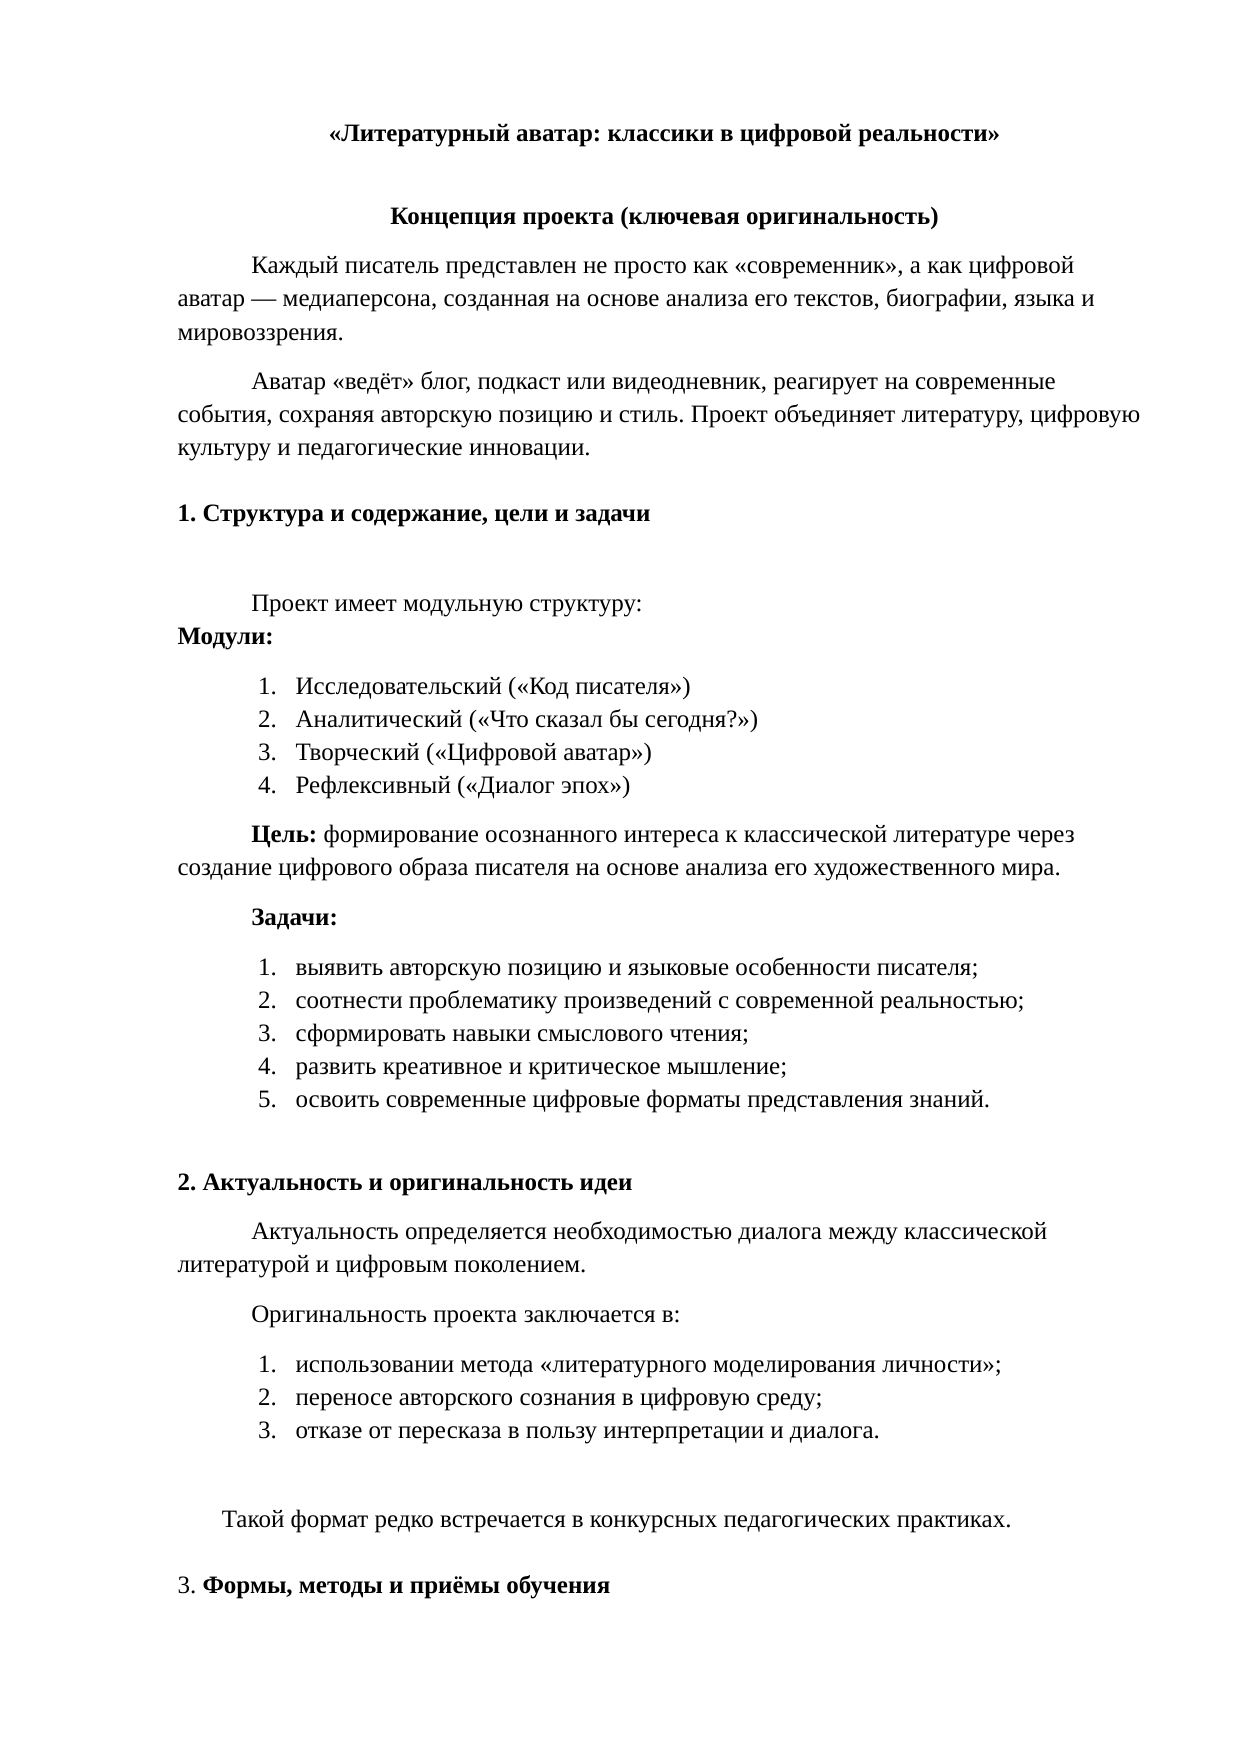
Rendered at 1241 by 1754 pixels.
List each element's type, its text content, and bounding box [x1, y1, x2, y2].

list Аналитический («Что сказал бы сегодня?») [258, 704, 1152, 732]
text 2. Актуальность и оригинальность идеи [177, 1134, 1152, 1195]
text Оригинальность проекта заключается в: [177, 1299, 1152, 1328]
list Творческий («Цифровой аватар») [258, 737, 1152, 766]
text Каждый писатель представлен не просто как «современник», а как цифровой аватар — медиаперсона, созданная на основе анализа его текстов, биографии, языка и мировоззрения. [177, 251, 1152, 345]
list переносе авторского сознания в цифровую среду; [258, 1382, 1152, 1411]
list развить креативное и критическое мышление; [258, 1051, 1152, 1080]
text Проект имеет модульную структуру: Модули: [177, 588, 1152, 650]
text Аватар «ведёт» блог, подкаст или видеодневник, реагирует на современные события, сохраняя авторскую позицию и стиль. Проект объединяет литературу, цифровую культуру и педагогические инновации. 1. Структура и содержание, цели и задачи [177, 366, 1152, 566]
list Рефлексивный («Диалог эпох») [258, 770, 1152, 798]
text Концепция проекта (ключевая оригинальность) [177, 168, 1152, 229]
list Исследовательский («Код писателя») [258, 671, 1152, 699]
text Актуальность определяется необходимостью диалога между классической литературой и цифровым поколением. [177, 1216, 1152, 1278]
text Цель: формирование осознанного интереса к классической литературе через создание цифрового образа писателя на основе анализа его художественного мира. [177, 819, 1152, 881]
list использовании метода «литературного моделирования личности»; [258, 1349, 1152, 1377]
text Задачи: [177, 902, 1152, 931]
list освоить современные цифровые форматы представления знаний. [258, 1084, 1152, 1113]
list сформировать навыки смыслового чтения; [258, 1018, 1152, 1047]
text «Литературный аватар: классики в цифровой реальности» [177, 118, 1152, 147]
list выявить авторскую позицию и языковые особенности писателя; [258, 952, 1152, 981]
list отказе от пересказа в пользу интерпретации и диалога. [258, 1415, 1152, 1483]
list соотнести проблематику произведений с современной реальностью; [258, 985, 1152, 1014]
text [177, 1504, 1152, 1599]
